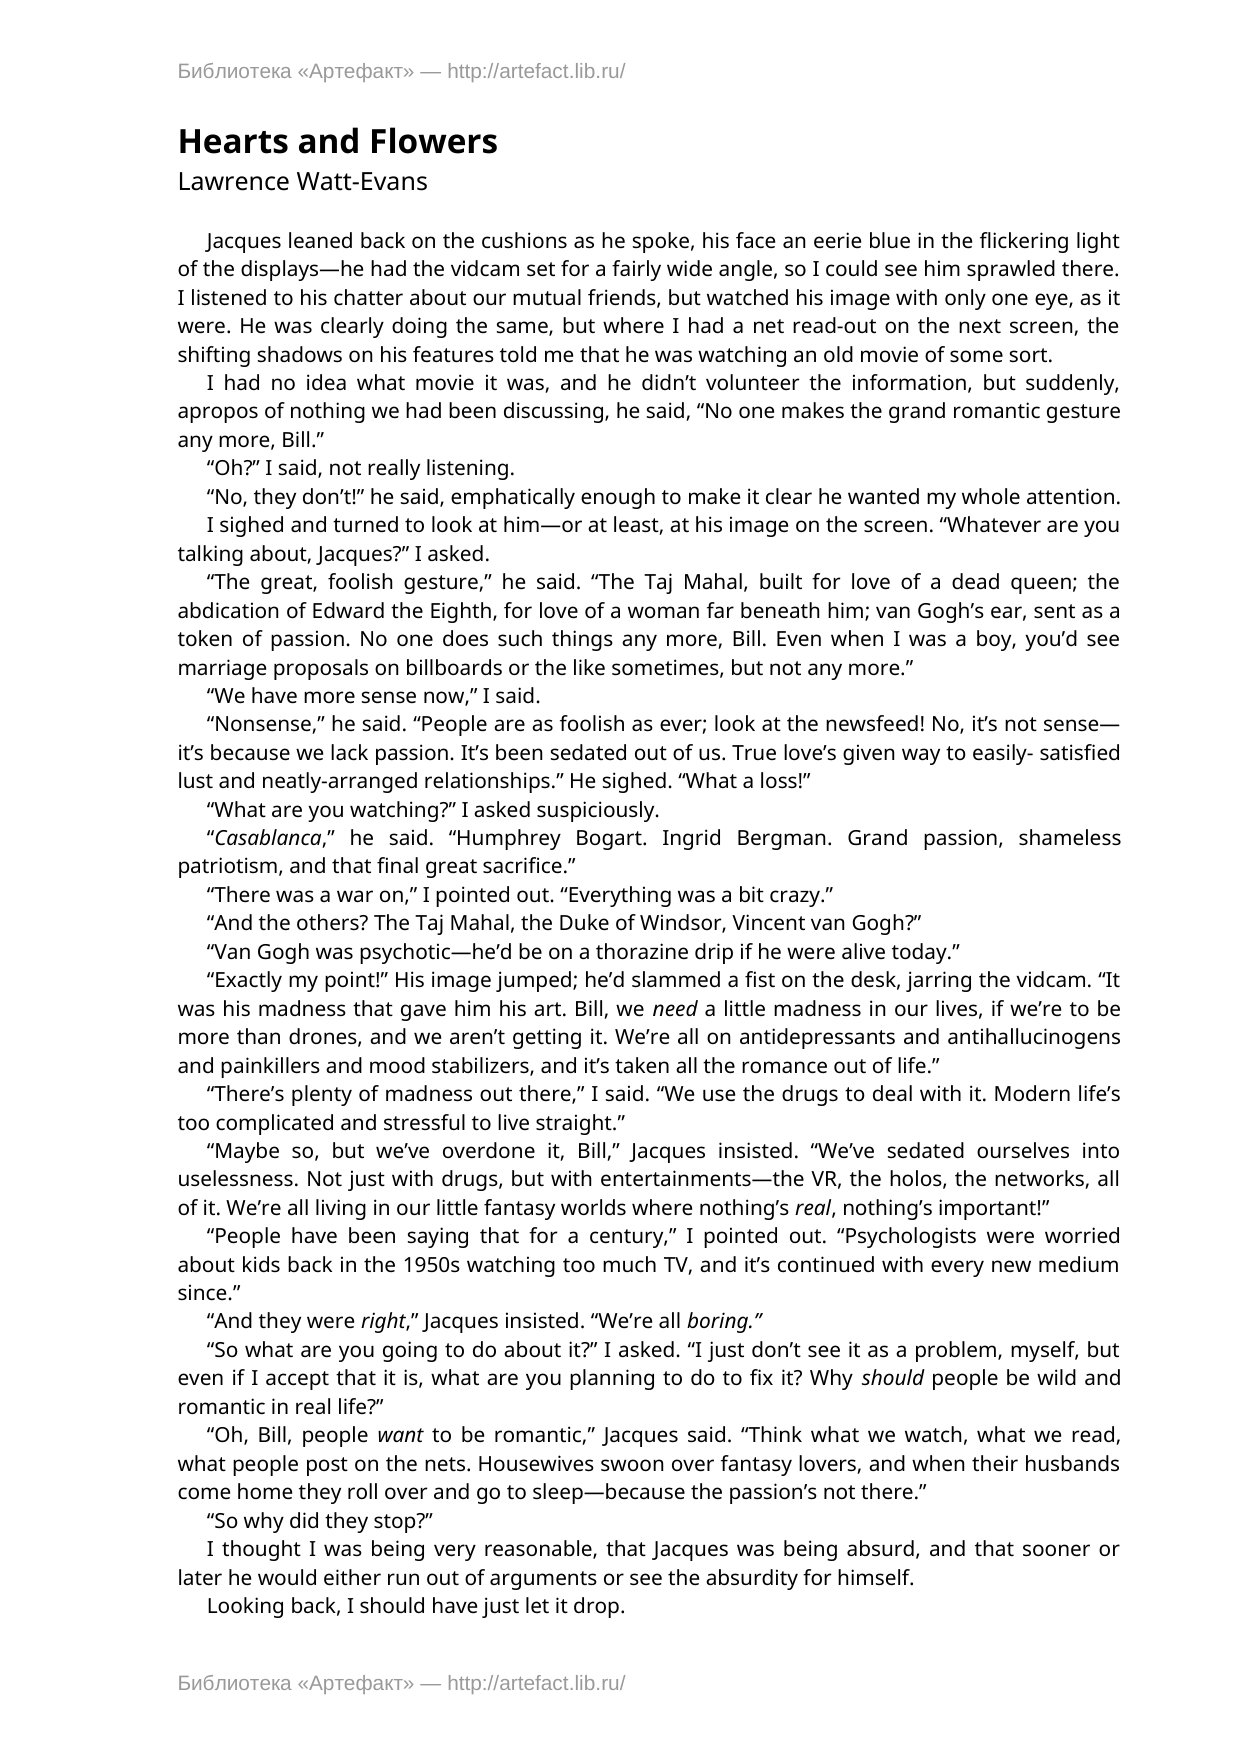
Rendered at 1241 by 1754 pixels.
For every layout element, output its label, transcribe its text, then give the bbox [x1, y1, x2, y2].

text “We have more sense now,” I said. [177, 681, 1122, 709]
text “There’s plenty of madness out there,” I said. “We use the drugs to deal with it. Modern life’s too complicated and stressful to live straight.” [177, 1079, 1122, 1136]
text “Maybe so, but we’ve overdone it, Bill,” Jacques insisted. “We’ve sedated ourselves into uselessness. Not just with drugs, but with entertainments—the VR, the holos, the networks, all of it. We’re all living in our little fantasy worlds where nothing’s real, nothing’s important!” [177, 1136, 1122, 1221]
text “And the others? The Taj Mahal, the Duke of Windsor, Vincent van Gogh?” [177, 908, 1122, 937]
text “People have been saying that for a century,” I pointed out. “Psychologists were worried about kids back in the 1950s watching too much TV, and it’s continued with every new medium since.” [177, 1221, 1122, 1307]
text I had no idea what movie it was, and he didn’t volunteer the information, but suddenly, apropos of nothing we had been discussing, he said, “No one makes the grand romantic gesture any more, Bill.” [177, 368, 1122, 453]
text Lawrence Watt-Evans [177, 163, 1122, 198]
text I thought I was being very reasonable, that Jacques was being absurd, and that sooner or later he would either run out of arguments or see the absurdity for himself. [177, 1534, 1122, 1591]
text “There was a war on,” I pointed out. “Everything was a bit crazy.” [177, 880, 1122, 908]
text Jacques leaned back on the cushions as he spoke, his face an eerie blue in the flickering light of the displays—he had the vidcam set for a fairly wide angle, so I could see him sprawled there. I listened to his chatter about our mutual friends, but watched his image with only one eye, as it were. He was clearly doing the same, but where I had a net read-out on the next screen, the shifting shadows on his features told me that he was watching an old movie of some sort. [177, 226, 1122, 368]
text “Van Gogh was psychotic—he’d be on a thorazine drip if he were alive today.” [177, 937, 1122, 965]
text “What are you watching?” I asked suspiciously. [177, 795, 1122, 823]
text I sighed and turned to look at him—or at least, at his image on the screen. “Whatever are you talking about, Jacques?” I asked. [177, 510, 1122, 567]
text “No, they don’t!” he said, emphatically enough to make it clear he wanted my whole attention. [177, 482, 1122, 510]
text Hearts and Flowers [177, 118, 1122, 163]
text “Nonsense,” he said. “People are as foolish as ever; look at the newsfeed! No, it’s not sense—it’s because we lack passion. It’s been sedated out of us. True love’s given way to easily- satisfied lust and neatly-arranged relationships.” He sighed. “What a loss!” [177, 709, 1122, 795]
text “So what are you going to do about it?” I asked. “I just don’t see it as a problem, myself, but even if I accept that it is, what are you planning to do to fix it? Why should people be wild and romantic in real life?” [177, 1335, 1122, 1420]
text “So why did they stop?” [177, 1506, 1122, 1534]
text “Casablanca,” he said. “Humphrey Bogart. Ingrid Bergman. Grand passion, shameless patriotism, and that final great sacrifice.” [177, 823, 1122, 880]
text “The great, foolish gesture,” he said. “The Taj Mahal, built for love of a dead queen; the abdication of Edward the Eighth, for love of a woman far beneath him; van Gogh’s ear, sent as a token of passion. No one does such things any more, Bill. Even when I was a boy, you’d see marriage proposals on billboards or the like sometimes, but not any more.” [177, 567, 1122, 681]
text Looking back, I should have just let it drop. [177, 1591, 1122, 1619]
text “Oh, Bill, people want to be romantic,” Jacques said. “Think what we watch, what we read, what people post on the nets. Housewives swoon over fantasy lovers, and when their husbands come home they roll over and go to sleep—because the passion’s not there.” [177, 1420, 1122, 1506]
text “And they were right,” Jacques insisted. “We’re all boring.” [177, 1307, 1122, 1335]
text “Oh?” I said, not really listening. [177, 453, 1122, 482]
text “Exactly my point!” His image jumped; he’d slammed a fist on the desk, jarring the vidcam. “It was his madness that gave him his art. Bill, we need a little madness in our lives, if we’re to be more than drones, and we aren’t getting it. We’re all on antidepressants and antihallucinogens and painkillers and mood stabilizers, and it’s taken all the romance out of life.” [177, 965, 1122, 1079]
